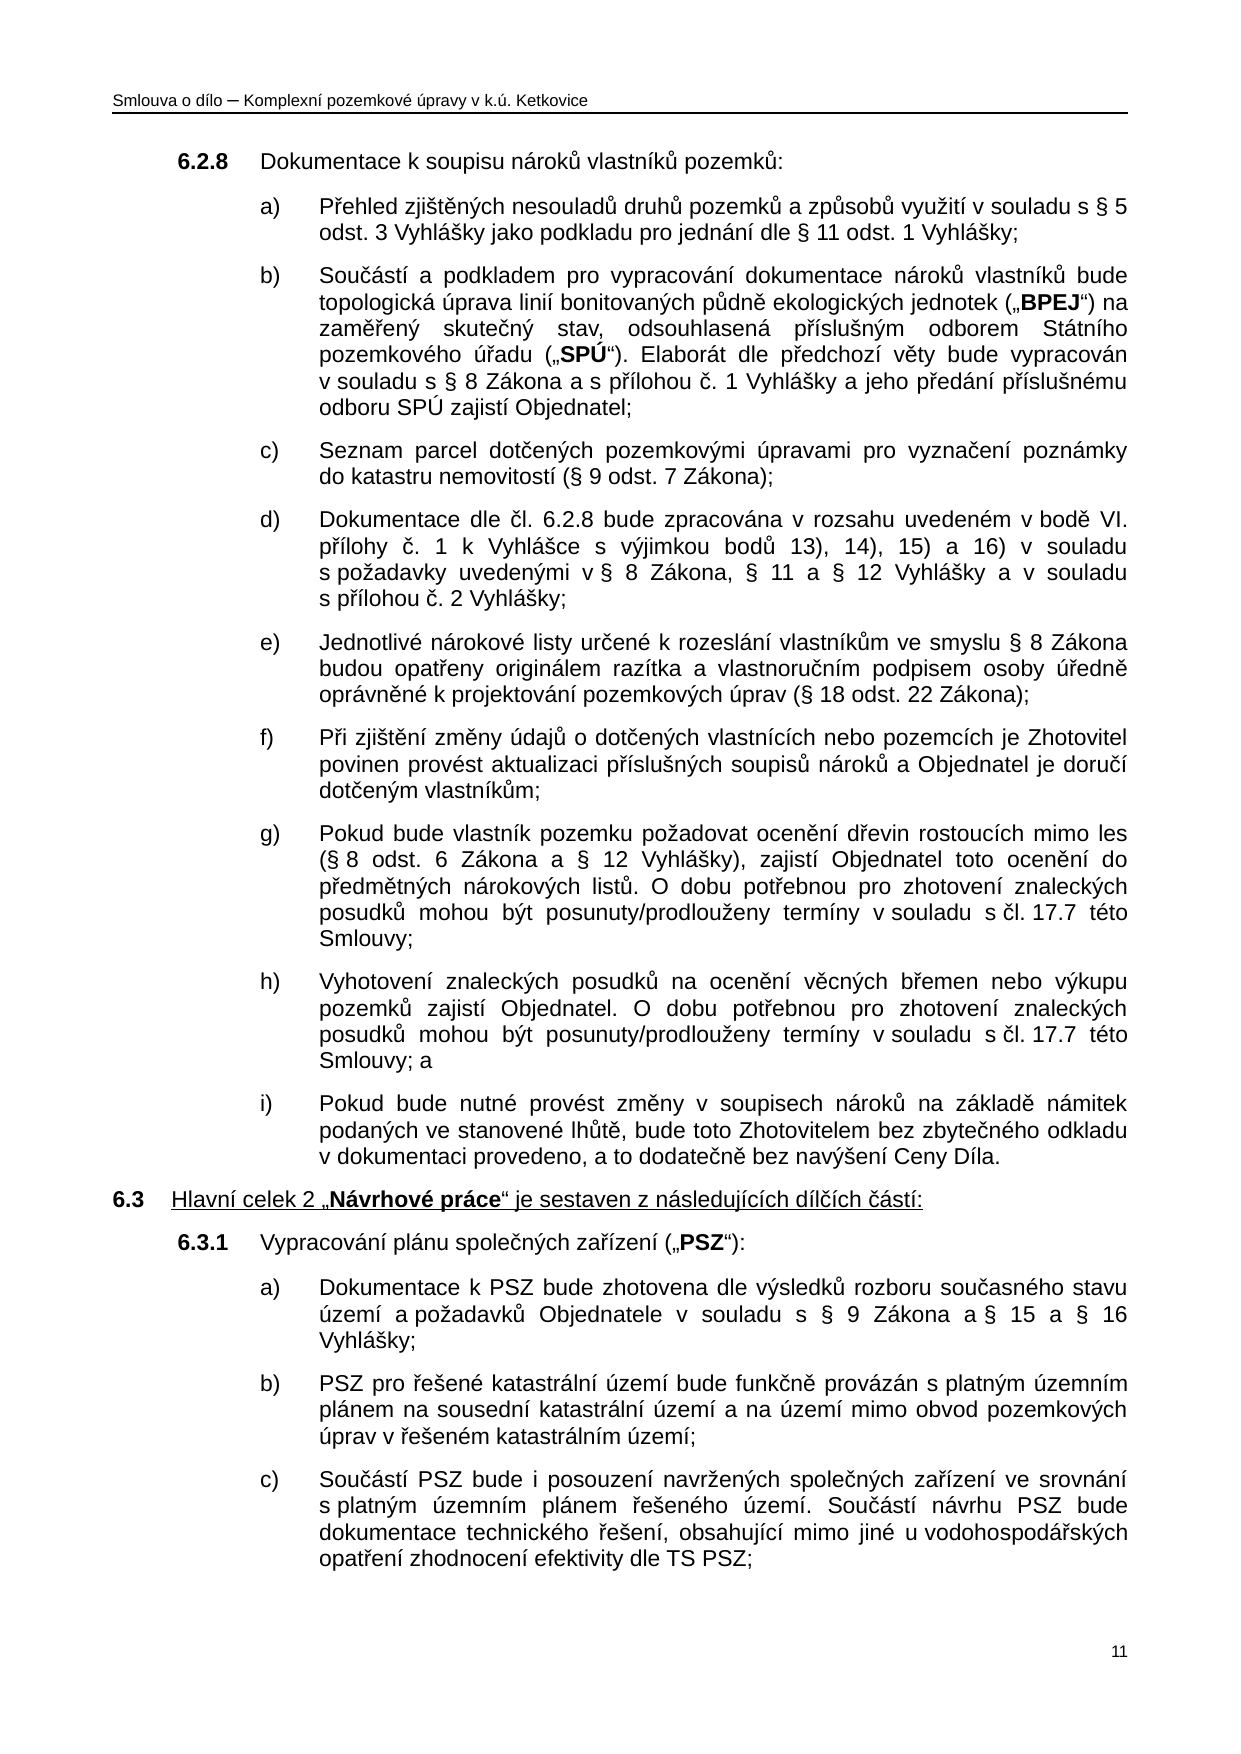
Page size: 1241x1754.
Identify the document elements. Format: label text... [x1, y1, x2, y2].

list Vyhotovení znaleckých posudků na ocenění věcných břemen nebo výkupu pozemků zajistí Objednatel. O dobu potřebnou pro zhotovení znaleckých posudků mohou být posunuty/prodlouženy termíny v souladu s čl. 17.7 této Smlouvy; a [260, 968, 1128, 1074]
text Vypracování plánu společných zařízení („PSZ“): [177, 1229, 1128, 1256]
list Dokumentace dle čl. 6.2.8 bude zpracována v rozsahu uvedeném v bodě VI. přílohy č. 1 k Vyhlášce s výjimkou bodů 13), 14), 15) a 16) v souladu s požadavky uvedenými v § 8 Zákona, § 11 a § 12 Vyhlášky a v souladu s přílohou č. 2 Vyhlášky; [260, 506, 1128, 612]
text Hlavní celek 2 „Návrhové práce“ je sestaven z následujících dílčích částí: [112, 1186, 1128, 1212]
text Dokumentace k soupisu nároků vlastníků pozemků: [177, 148, 1128, 174]
list Přehled zjištěných nesouladů druhů pozemků a způsobů využití v souladu s § 5 odst. 3 Vyhlášky jako podkladu pro jednání dle § 11 odst. 1 Vyhlášky; [260, 193, 1128, 246]
list Pokud bude vlastník pozemku požadovat ocenění dřevin rostoucích mimo les (§ 8 odst. 6 Zákona a § 12 Vyhlášky), zajistí Objednatel toto ocenění do předmětných nárokových listů. O dobu potřebnou pro zhotovení znaleckých posudků mohou být posunuty/prodlouženy termíny v souladu s čl. 17.7 této Smlouvy; [260, 820, 1128, 952]
list Při zjištění změny údajů o dotčených vlastnících nebo pozemcích je Zhotovitel povinen provést aktualizaci příslušných soupisů nároků a Objednatel je doručí dotčeným vlastníkům; [260, 724, 1128, 803]
list Součástí PSZ bude i posouzení navržených společných zařízení ve srovnání s platným územním plánem řešeného území. Součástí návrhu PSZ bude dokumentace technického řešení, obsahující mimo jiné u vodohospodářských opatření zhodnocení efektivity dle TS PSZ; [260, 1466, 1128, 1571]
list Součástí a podkladem pro vypracování dokumentace nároků vlastníků bude topologická úprava linií bonitovaných půdně ekologických jednotek („BPEJ“) na zaměřený skutečný stav, odsouhlasená příslušným odborem Státního pozemkového úřadu („SPÚ“). Elaborát dle předchozí věty bude vypracován v souladu s § 8 Zákona a s přílohou č. 1 Vyhlášky a jeho předání příslušnému odboru SPÚ zajistí Objednatel; [260, 262, 1128, 420]
list Seznam parcel dotčených pozemkovými úpravami pro vyznačení poznámky do katastru nemovitostí (§ 9 odst. 7 Zákona); [260, 437, 1128, 490]
list Jednotlivé nárokové listy určené k rozeslání vlastníkům ve smyslu § 8 Zákona budou opatřeny originálem razítka a vlastnoručním podpisem osoby úředně oprávněné k projektování pozemkových úprav (§ 18 odst. 22 Zákona); [260, 628, 1128, 707]
list PSZ pro řešené katastrální území bude funkčně provázán s platným územním plánem na sousední katastrální území a na území mimo obvod pozemkových úprav v řešeném katastrálním území; [260, 1370, 1128, 1449]
list Pokud bude nutné provést změny v soupisech nároků na základě námitek podaných ve stanovené lhůtě, bude toto Zhotovitelem bez zbytečného odkladu v dokumentaci provedeno, a to dodatečně bez navýšení Ceny Díla. [260, 1090, 1128, 1169]
list Dokumentace k PSZ bude zhotovena dle výsledků rozboru současného stavu území a požadavků Objednatele v souladu s § 9 Zákona a § 15 a § 16 Vyhlášky; [260, 1274, 1128, 1353]
